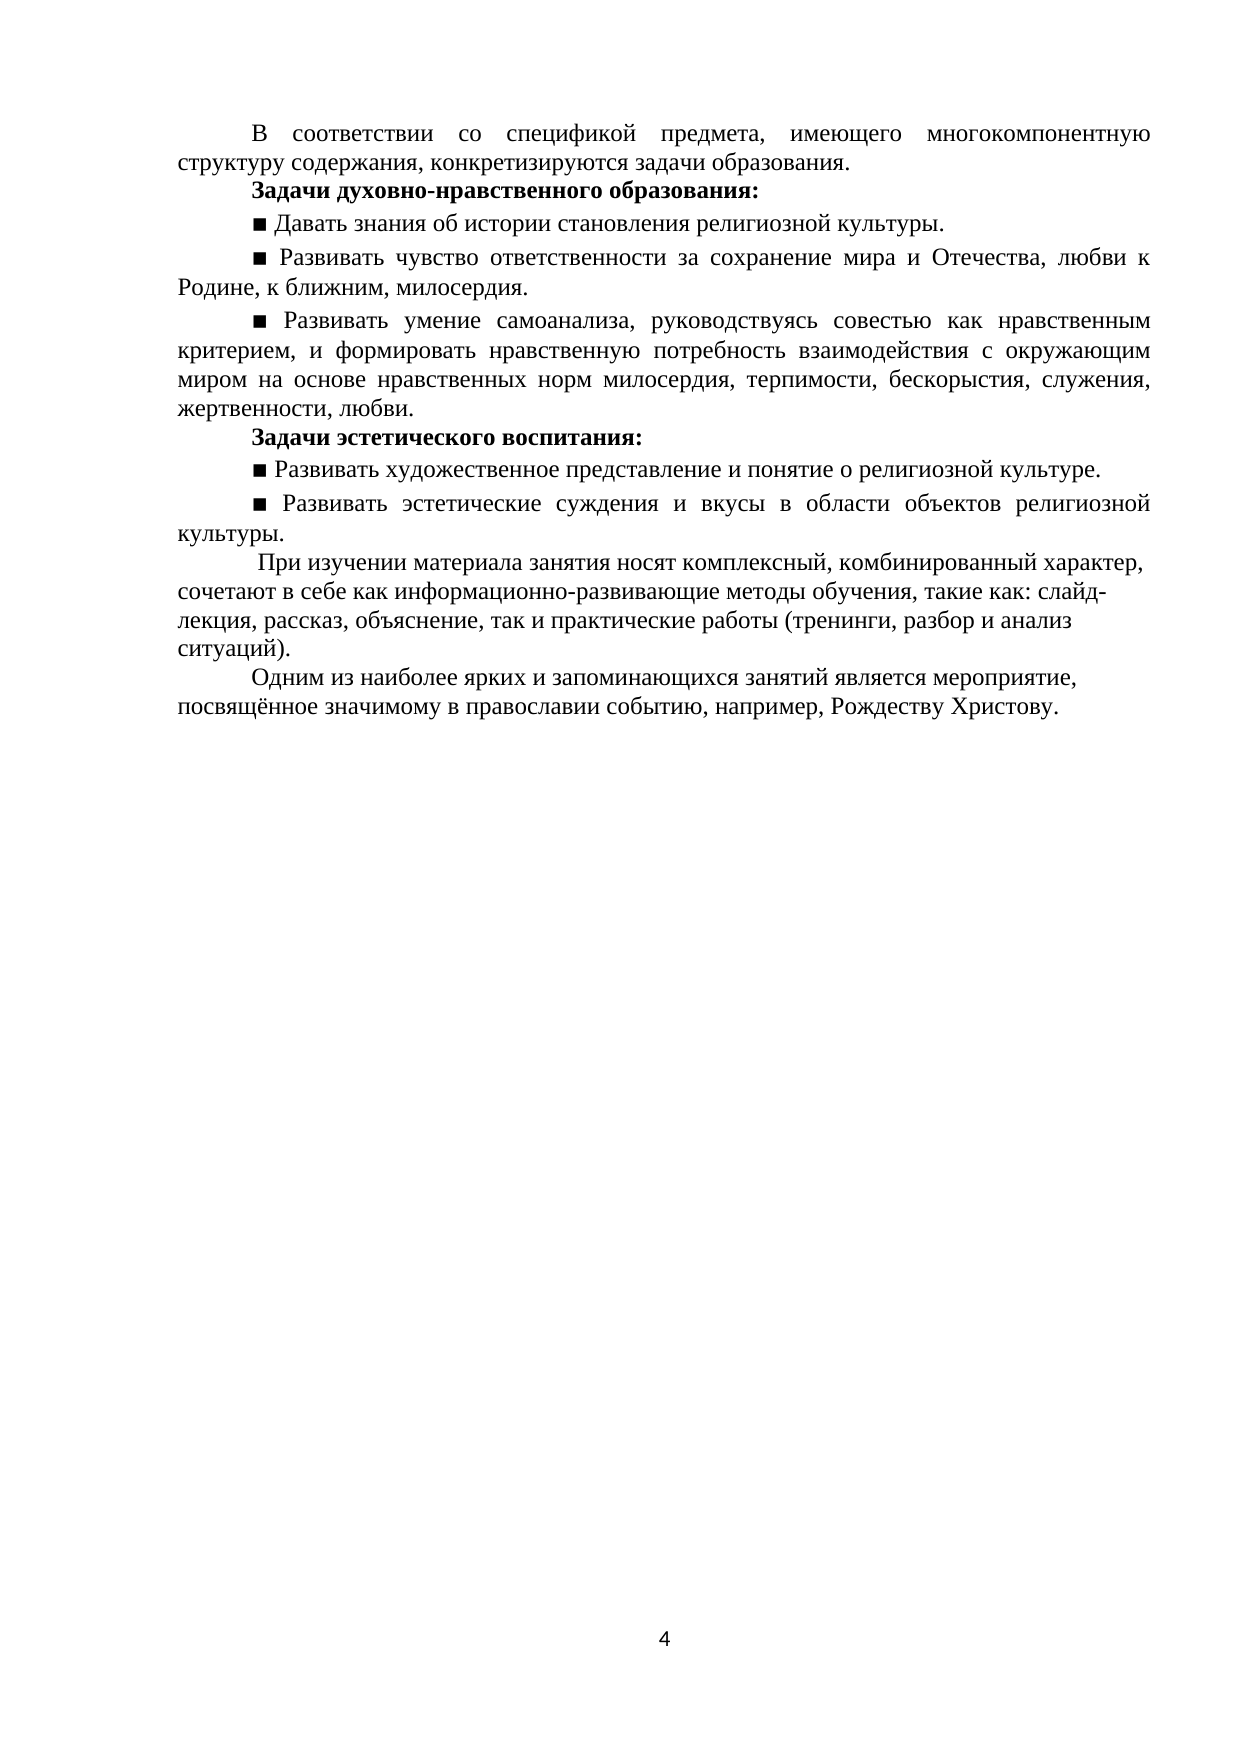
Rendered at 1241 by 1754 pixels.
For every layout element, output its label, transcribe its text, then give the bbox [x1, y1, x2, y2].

text Задачи эстетического воспитания: [177, 422, 1152, 450]
text ▪ Развивать художественное представление и понятие о религиозной культуре. [177, 450, 1152, 484]
text ▪ Развивать умение самоанализа, руководствуясь совестью как нравственным критерием, и формировать нравственную потребность взаимодействия с окружающим миром на основе нравственных норм милосердия, терпимости, бескорыстия, служения, жертвенности, любви. [177, 301, 1152, 422]
text Задачи духовно-нравственного образования: [177, 176, 1152, 204]
text ▪ Развивать эстетические суждения и вкусы в области объектов религиозной культуры. [177, 484, 1152, 547]
text В соответствии со спецификой предмета, имеющего многокомпонентную структуру содержания, конкретизируются задачи образования. [177, 118, 1152, 176]
text При изучении материала занятия носят комплексный, комбинированный характер, сочетают в себе как информационно-развивающие методы обучения, такие как: слайд-лекция, рассказ, объяснение, так и практические работы (тренинги, разбор и анализ ситуаций). [177, 547, 1152, 662]
text ▪ Развивать чувство ответственности за сохранение мира и Отечества, любви к Родине, к ближним, милосердия. [177, 238, 1152, 301]
text Одним из наиболее ярких и запоминающихся занятий является мероприятие, посвящённое значимому в православии событию, например, Рождеству Христову. [177, 662, 1152, 720]
text ▪ Давать знания об истории становления религиозной культуры. [177, 204, 1152, 238]
